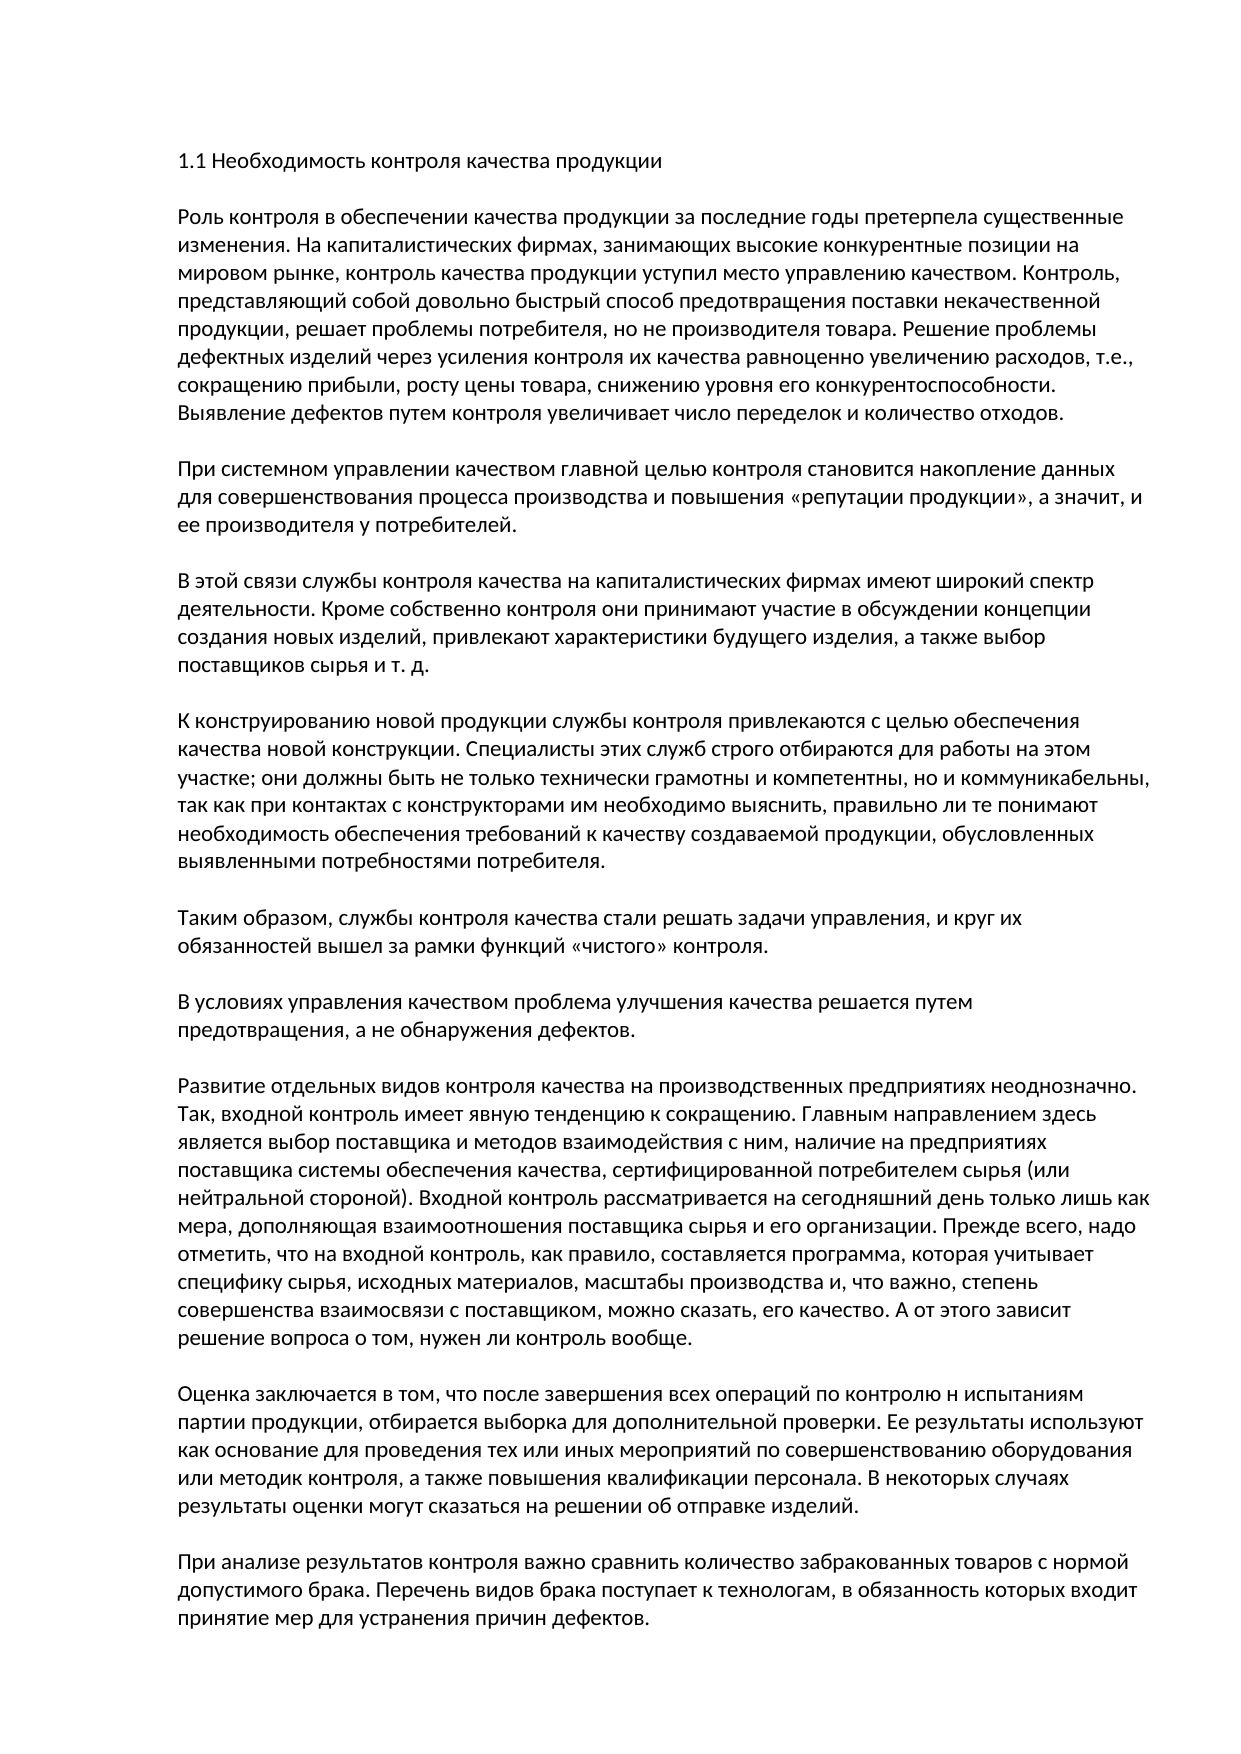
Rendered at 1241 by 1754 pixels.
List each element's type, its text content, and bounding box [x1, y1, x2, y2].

text 1.1 Необходимость контроля качества продукции [177, 146, 1152, 174]
text В этой связи службы контроля качества на капиталистических фирмах имеют широкий спектр деятельности. Кроме собственно контроля они принимают участие в обсуждении концепции создания новых изделий, привлекают характеристики будущего изделия, а также выбор поставщиков сырья и т. д. [177, 566, 1152, 678]
text К конструированию новой продукции службы контроля привлекаются с целью обеспечения качества новой конструкции. Специалисты этих служб строго отбираются для работы на этом участке; они должны быть не только технически грамотны и компетентны, но и коммуникабельны, так как при контактах с конструкторами им необходимо выяснить, правильно ли те понимают необходимость обеспечения требований к качеству создаваемой продукции, обусловленных выявленными потребностями потребителя. [177, 707, 1152, 875]
text Оценка заключается в том, что после завершения всех операций по контролю н испытаниям партии продукции, отбирается выборка для дополнительной проверки. Ее результаты используют как основание для проведения тех или иных мероприятий по совершенствованию оборудования или методик контроля, а также повышения квалификации персонала. В некоторых случаях результаты оценки могут сказаться на решении об отправке изделий. [177, 1379, 1152, 1519]
text Роль контроля в обеспечении качества продукции за последние годы претерпела существенные изменения. На капиталистических фирмах, занимающих высокие конкурентные позиции на мировом рынке, контроль качества продукции уступил место управлению качеством. Контроль, представляющий собой довольно быстрый способ предотвращения поставки некачественной продукции, решает проблемы потребителя, но не производителя товара. Решение проблемы дефектных изделий через усиления контроля их качества равноценно увеличению расходов, т.е., сокращению прибыли, росту цены товара, снижению уровня его конкурентоспособности. Выявление дефектов путем контроля увеличивает число переделок и количество отходов. [177, 202, 1152, 426]
text Развитие отдельных видов контроля качества на производственных предприятиях неоднозначно. Так, входной контроль имеет явную тенденцию к сокращению. Главным направлением здесь является выбор поставщика и методов взаимодействия с ним, наличие на предприятиях поставщика системы обеспечения качества, сертифицированной потребителем сырья (или нейтральной стороной). Входной контроль рассматривается на сегодняшний день только лишь как мера, дополняющая взаимоотношения поставщика сырья и его организации. Прежде всего, надо отметить, что на входной контроль, как правило, составляется программа, которая учитывает специфику сырья, исходных материалов, масштабы производства и, что важно, степень совершенства взаимосвязи с поставщиком, можно сказать, его качество. А от этого зависит решение вопроса о том, нужен ли контроль вообще. [177, 1071, 1152, 1351]
text В условиях управления качеством проблема улучшения качества решается путем предотвращения, а не обнаружения дефектов. [177, 987, 1152, 1043]
text Таким образом, службы контроля качества стали решать задачи управления, и круг их обязанностей вышел за рамки функций «чистого» контроля. [177, 903, 1152, 959]
text При системном управлении качеством главной целью контроля становится накопление данных для совершенствования процесса производства и повышения «репутации продукции», а значит, и ее производителя у потребителей. [177, 454, 1152, 538]
text При анализе результатов контроля важно сравнить количество забракованных товаров с нормой допустимого брака. Перечень видов брака поступает к технологам, в обязанность которых входит принятие мер для устранения причин дефектов. [177, 1547, 1152, 1631]
